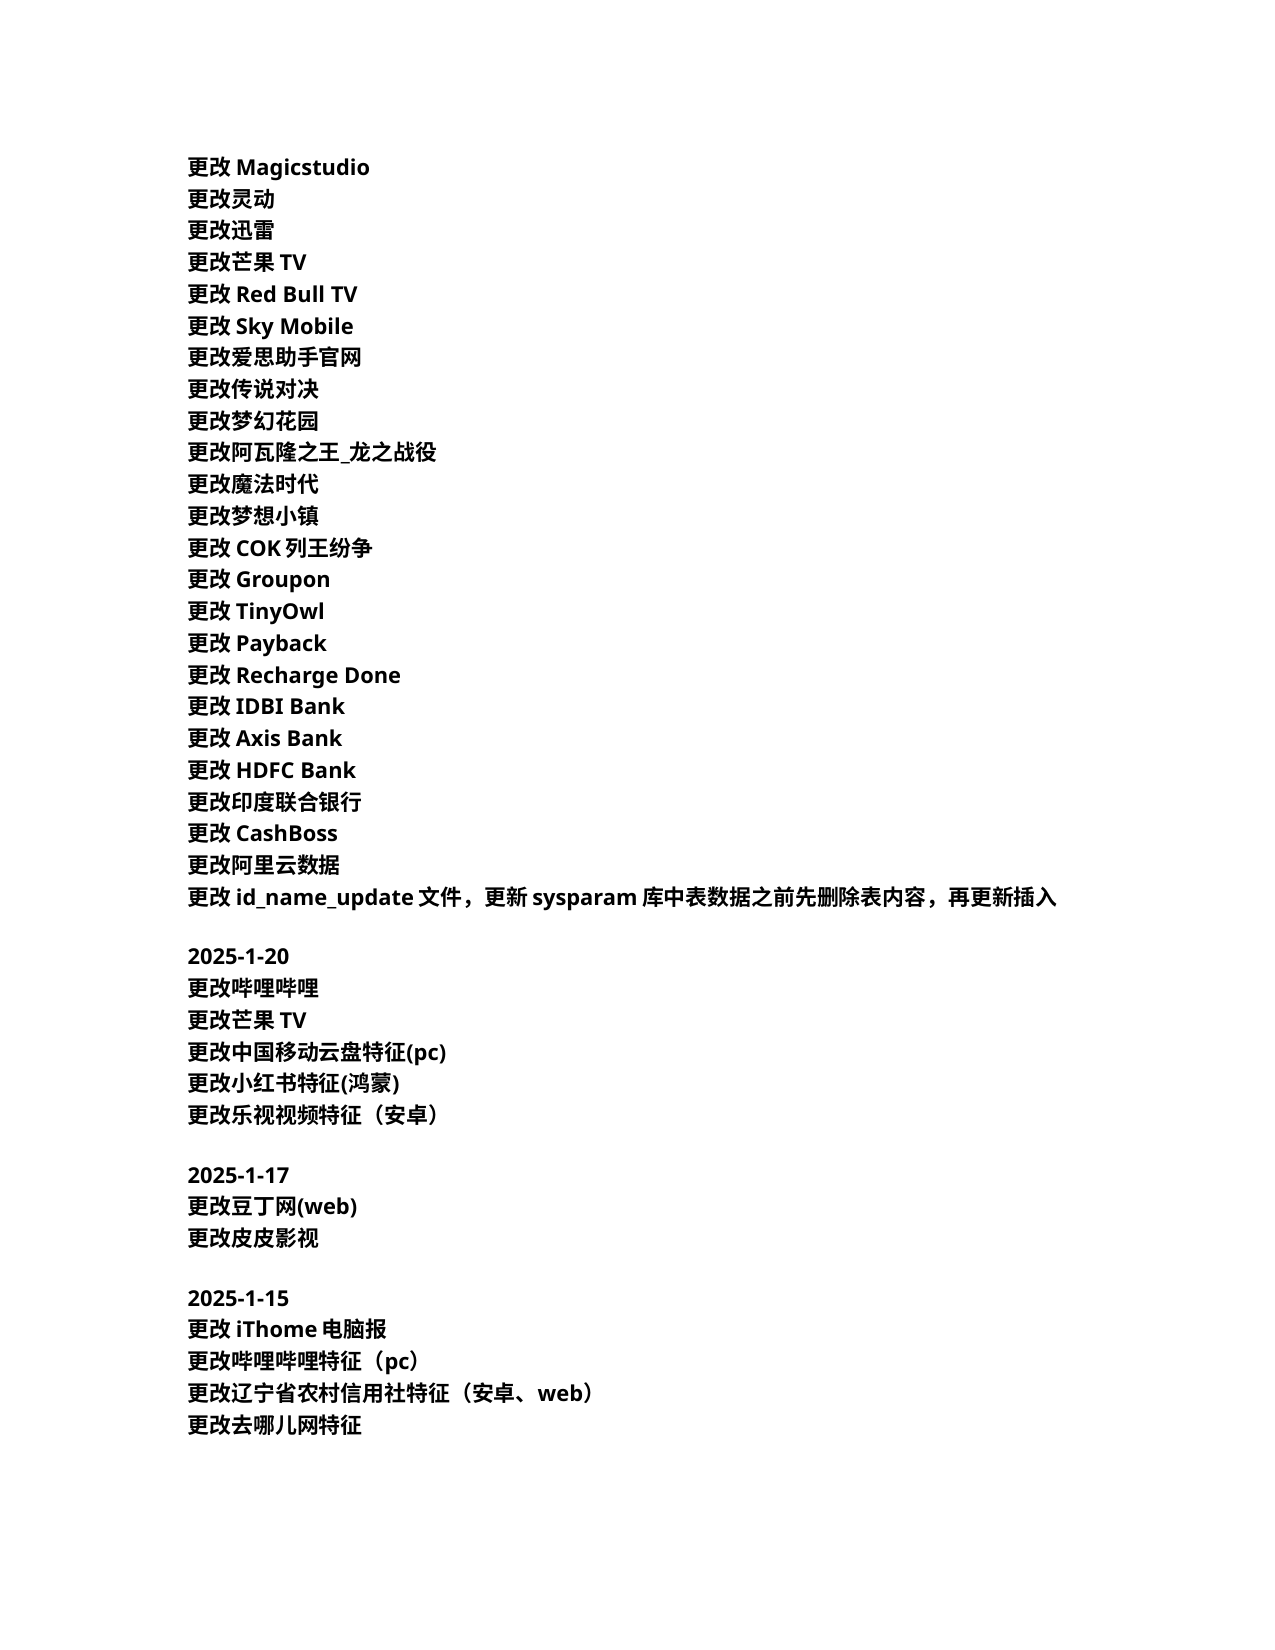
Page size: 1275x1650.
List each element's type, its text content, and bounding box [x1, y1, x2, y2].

text 更改爱思助手官网 [187, 340, 1087, 372]
text 更改Sky Mobile [187, 309, 1087, 340]
text 更改芒果TV [187, 245, 1087, 277]
text 更改印度联合银行 [187, 785, 1087, 816]
text 更改Red Bull TV [187, 277, 1087, 309]
text 更改CashBoss [187, 816, 1087, 848]
text 2025-1-17 [187, 1159, 1087, 1189]
text 更改Axis Bank [187, 721, 1087, 753]
text 更改Payback [187, 626, 1087, 658]
text 更改皮皮影视 [187, 1221, 1087, 1253]
text 更改阿瓦隆之王_龙之战役 [187, 435, 1087, 467]
text 更改传说对决 [187, 372, 1087, 404]
text 更改HDFC Bank [187, 753, 1087, 785]
text 更改辽宁省农村信用社特征（安卓、web） [187, 1376, 1087, 1408]
text 2025-1-20 [187, 941, 1087, 971]
text 更改去哪儿网特征 [187, 1408, 1087, 1439]
text 更改乐视视频特征（安卓） [187, 1098, 1087, 1130]
text 更改魔法时代 [187, 467, 1087, 499]
text 更改Groupon [187, 562, 1087, 594]
text 2025-1-15 [187, 1283, 1087, 1312]
text 更改iThome电脑报 [187, 1312, 1087, 1344]
text 更改梦想小镇 [187, 499, 1087, 531]
text 更改IDBI Bank [187, 689, 1087, 721]
text 更改Recharge Done [187, 658, 1087, 689]
text 更改TinyOwl [187, 594, 1087, 626]
text 更改芒果TV [187, 1003, 1087, 1034]
text 更改哔哩哔哩特征（pc） [187, 1344, 1087, 1376]
text 更改哔哩哔哩 [187, 971, 1087, 1003]
text 更改灵动 [187, 182, 1087, 213]
text 更改id_name_update文件，更新sysparam库中表数据之前先删除表内容，再更新插入 [187, 880, 1087, 912]
text 更改迅雷 [187, 213, 1087, 245]
text 更改阿里云数据 [187, 848, 1087, 880]
text 更改中国移动云盘特征(pc) [187, 1034, 1087, 1066]
text 更改梦幻花园 [187, 404, 1087, 435]
text 更改COK列王纷争 [187, 531, 1087, 562]
text 更改Magicstudio [187, 150, 1087, 182]
text 更改小红书特征(鸿蒙) [187, 1066, 1087, 1098]
text 更改豆丁网(web) [187, 1189, 1087, 1221]
